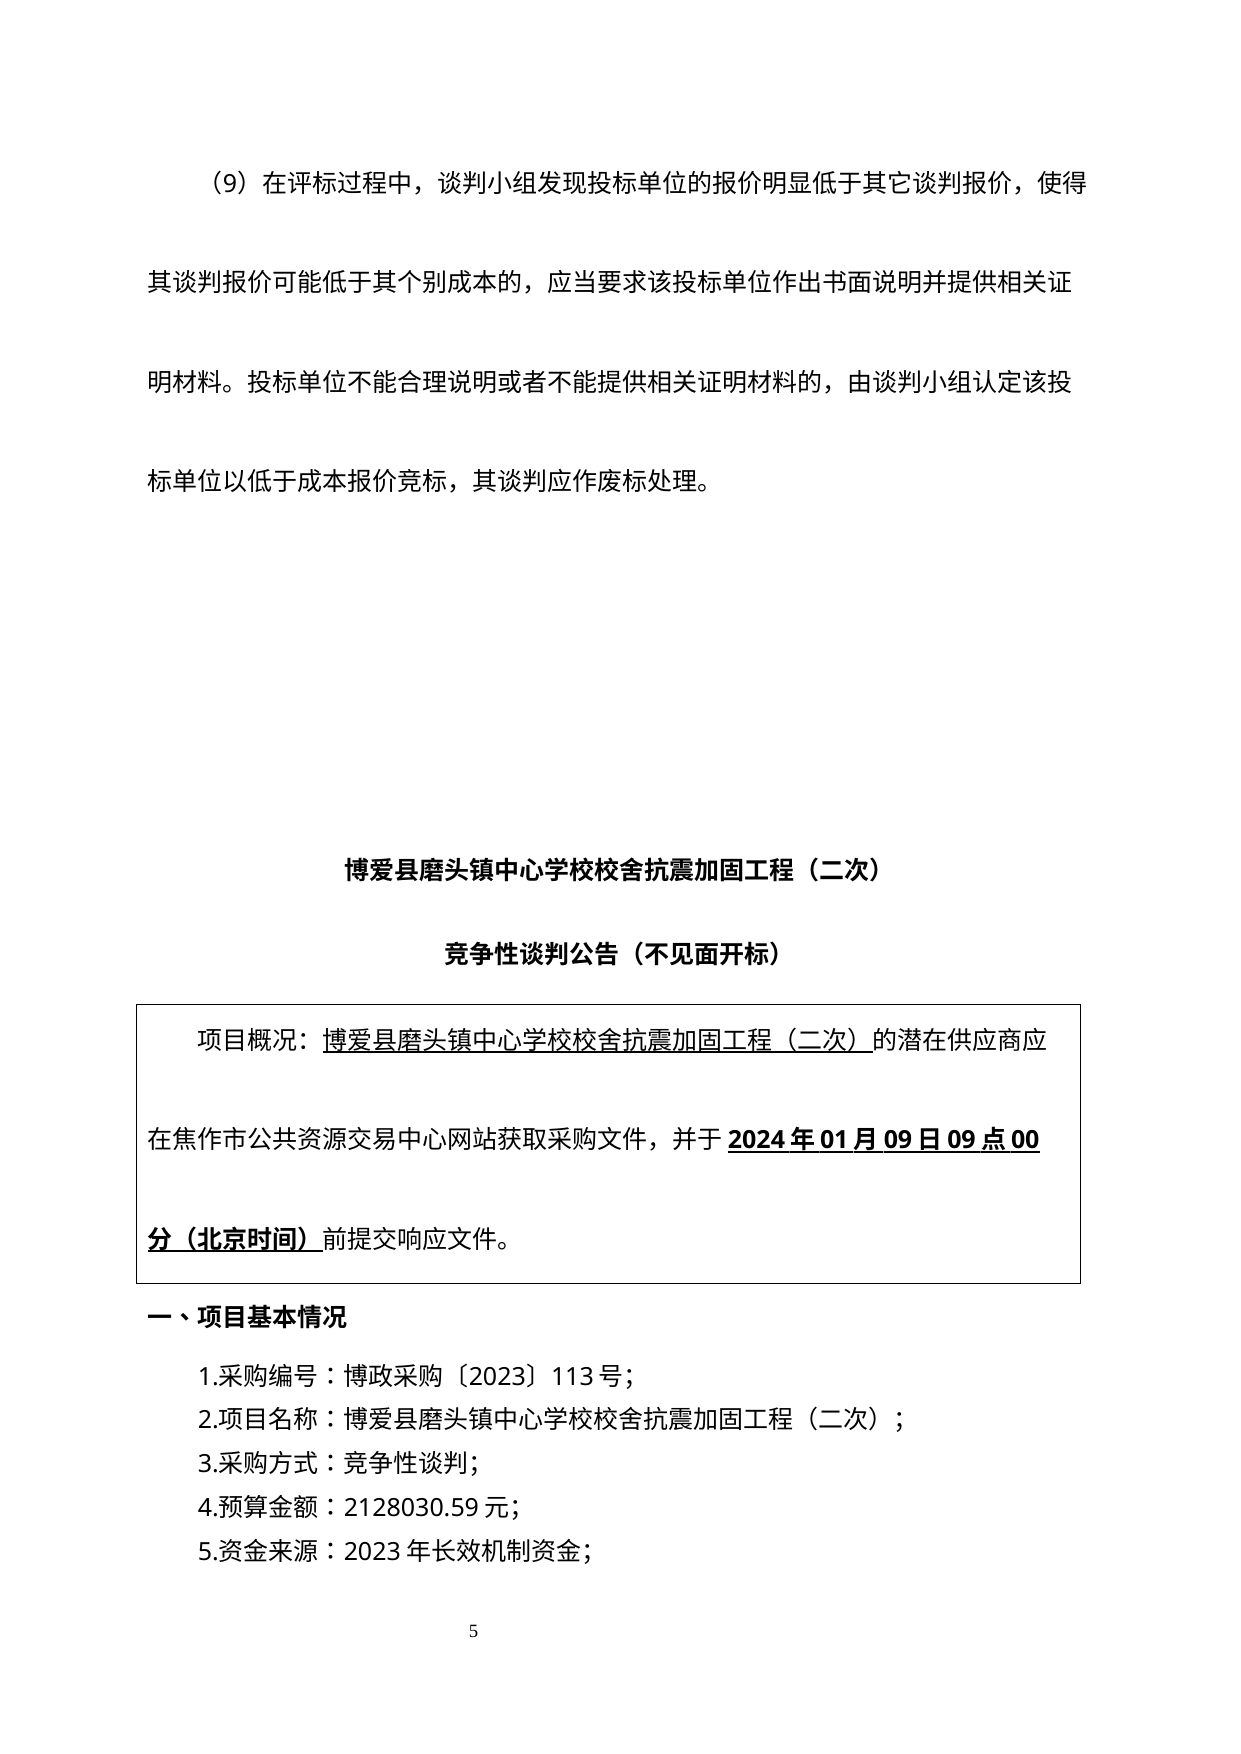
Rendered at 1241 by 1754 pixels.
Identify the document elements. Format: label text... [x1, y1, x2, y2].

subtitle 竞争性谈判公告（不见面开标） [148, 920, 1090, 986]
text 3.采购方式：竞争性谈判； [148, 1438, 1090, 1481]
text （9）在评标过程中，谈判小组发现投标单位的报价明显低于其它谈判报价，使得其谈判报价可能低于其个别成本的，应当要求该投标单位作出书面说明并提供相关证明材料。投标单位不能合理说明或者不能提供相关证明材料的，由谈判小组认定该投标单位以低于成本报价竞标，其谈判应作废标处理。 [148, 148, 1090, 513]
text 1.采购编号：博政采购〔2023〕113号； [148, 1350, 1090, 1394]
text 5.资金来源：2023年长效机制资金； [148, 1525, 1090, 1569]
text 2.项目名称：博爱县磨头镇中心学校校舍抗震加固工程（二次）； [148, 1394, 1090, 1438]
subtitle 博爱县磨头镇中心学校校舍抗震加固工程（二次） [148, 836, 1090, 902]
text 4.预算金额：2128030.59元； [148, 1481, 1090, 1525]
list 一、项目基本情况 [148, 1284, 1090, 1350]
table_header 项目概况：博爱县磨头镇中心学校校舍抗震加固工程（二次）的潜在供应商应在焦作市公共资源交易中心网站获取采购文件，并于2024年01月09日09点00分（北京时间）前提交响应文件。 [137, 1005, 1080, 1283]
